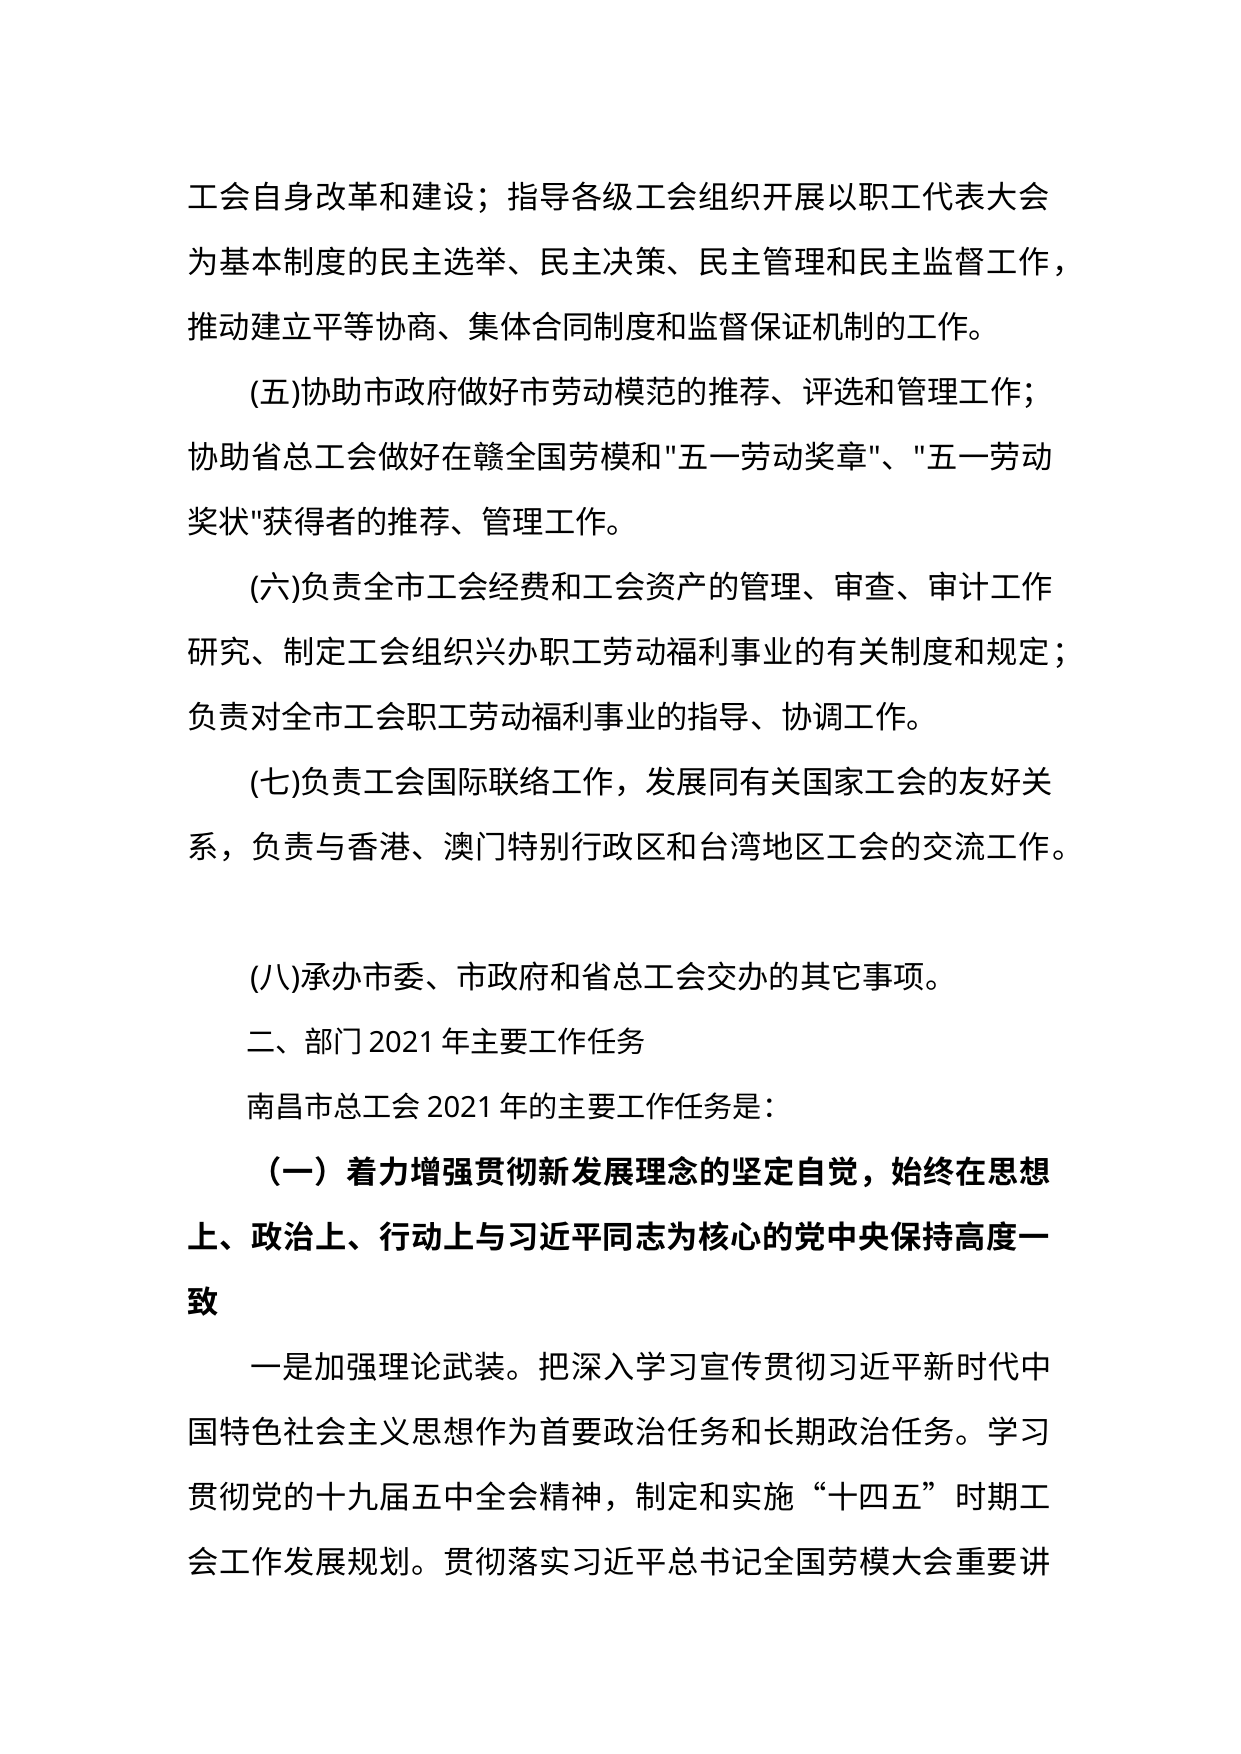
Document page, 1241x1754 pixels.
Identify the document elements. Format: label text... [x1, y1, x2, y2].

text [187, 1332, 1053, 1592]
text (七)负责工会国际联络工作，发展同有关国家工会的友好关系，负责与香港、澳门特别行政区和台湾地区工会的交流工作。 [187, 747, 1053, 942]
text （一）着力增强贯彻新发展理念的坚定自觉，始终在思想上、政治上、行动上与习近平同志为核心的党中央保持高度一致 [187, 1137, 1053, 1332]
text (六)负责全市工会经费和工会资产的管理、审查、审计工作；研究、制定工会组织兴办职工劳动福利事业的有关制度和规定；负责对全市工会职工劳动福利事业的指导、协调工作。 [187, 552, 1053, 747]
text (五)协助市政府做好市劳动模范的推荐、评选和管理工作；协助省总工会做好在赣全国劳模和"五一劳动奖章"、"五一劳动奖状"获得者的推荐、管理工作。 [187, 357, 1053, 552]
text 南昌市总工会2021年的主要工作任务是： [187, 1072, 1053, 1137]
text 二、部门2021年主要工作任务 [187, 1007, 1053, 1072]
text (八)承办市委、市政府和省总工会交办的其它事项。 [187, 942, 1053, 1007]
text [187, 162, 1053, 357]
